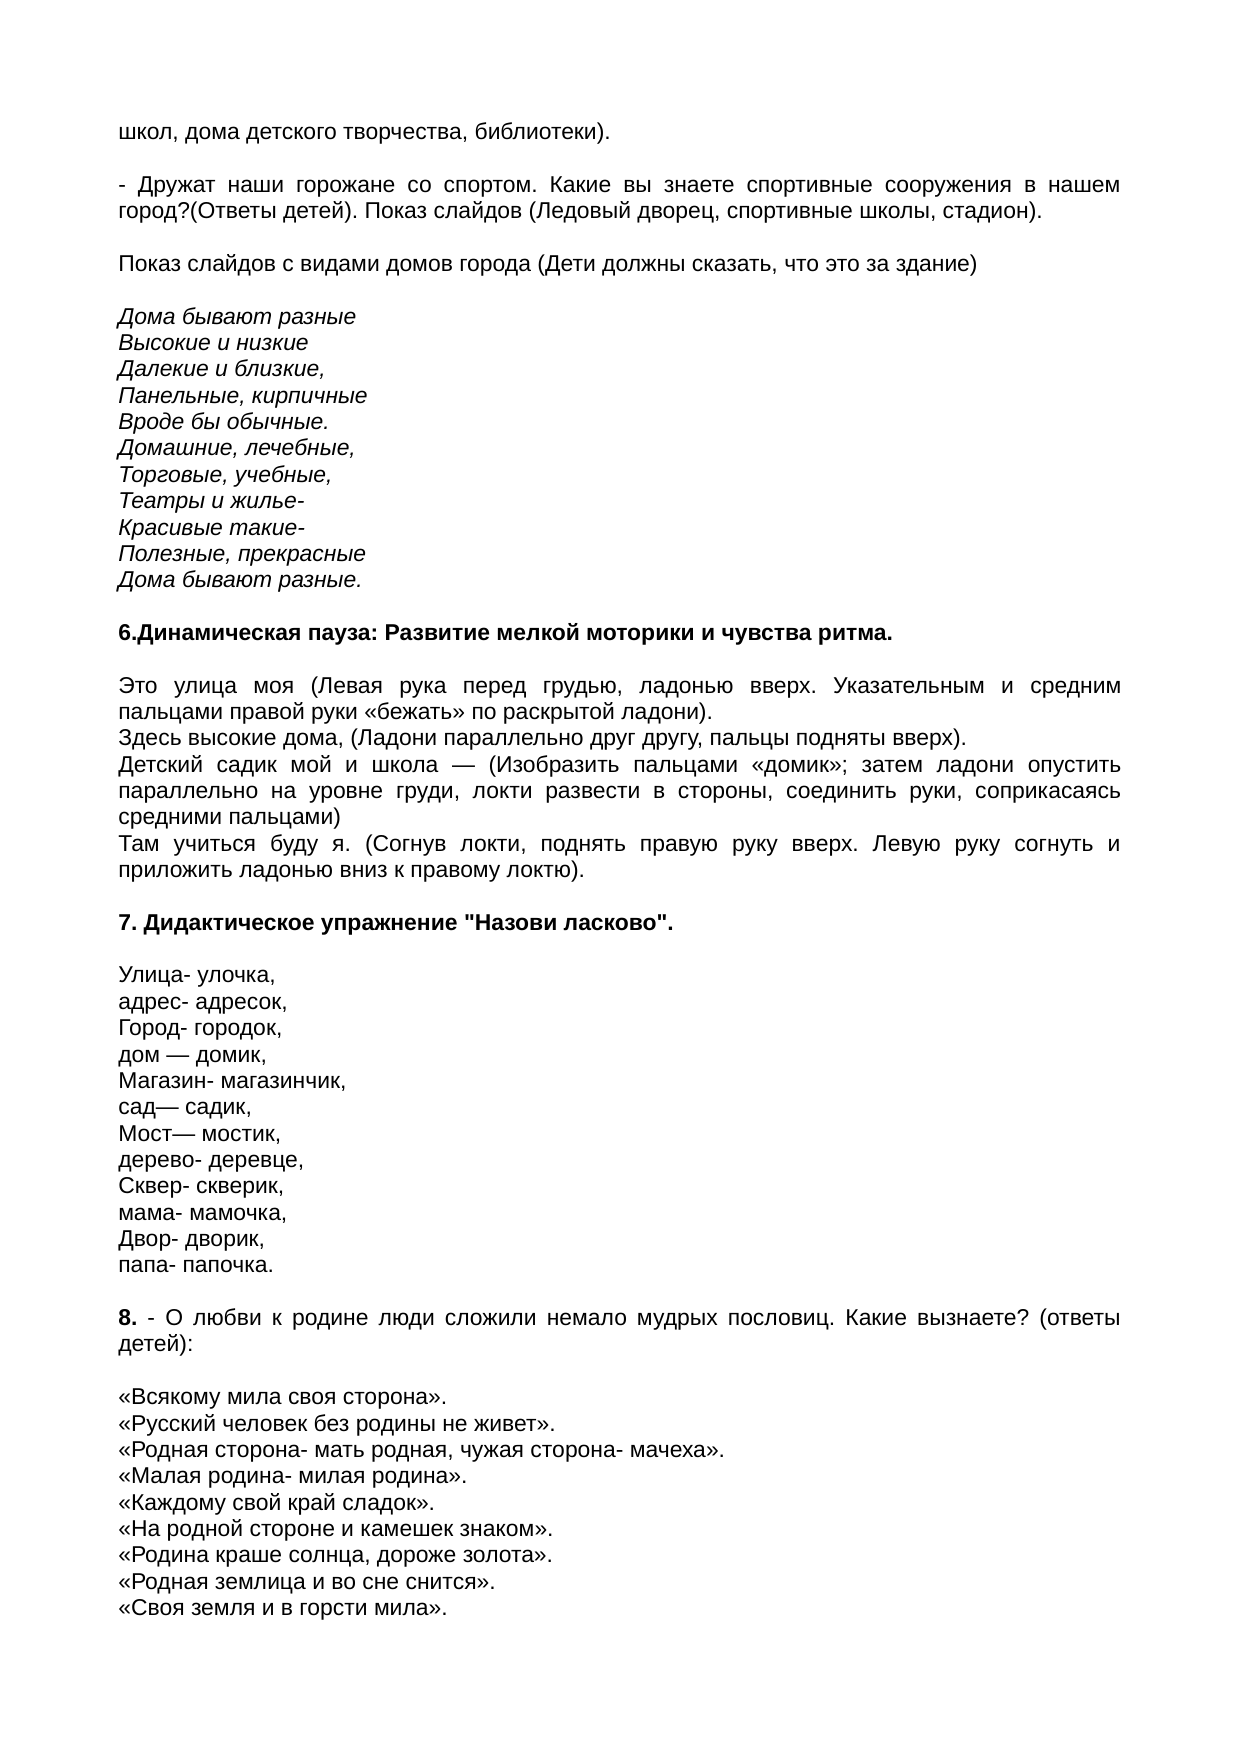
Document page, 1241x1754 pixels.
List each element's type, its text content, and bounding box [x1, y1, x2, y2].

text Улица- улочка, [118, 961, 1122, 988]
text дом — домик, [118, 1041, 1122, 1067]
text «Каждому свой край сладок». [118, 1488, 1122, 1515]
text Сквер- скверик, [118, 1172, 1122, 1199]
text Театры и жилье- [118, 487, 1122, 513]
text 8. - О любви к родине люди сложили немало мудрых пословиц. Какие вызнаете? (ответы детей): [118, 1304, 1122, 1357]
text Здесь высокие дома, (Ладони параллельно друг другу, пальцы подняты вверх). [118, 724, 1122, 751]
text «Всякому мила своя сторона». [118, 1383, 1122, 1409]
text Высокие и низкие [118, 329, 1122, 355]
text Город- городок, [118, 1014, 1122, 1041]
text папа- папочка. [118, 1251, 1122, 1278]
text Это улица моя (Левая рука перед грудью, ладонью вверх. Указательным и средним пальцами правой руки «бежать» по раскрытой ладони). [118, 672, 1122, 724]
text Вроде бы обычные. [118, 408, 1122, 434]
text Далекие и близкие, [118, 355, 1122, 382]
text Двор- дворик, [118, 1225, 1122, 1251]
text «Родная сторона- мать родная, чужая сторона- мачеха». [118, 1436, 1122, 1462]
text школ, дома детского творчества, библиотеки). [118, 118, 1122, 144]
text «Малая родина- милая родина». [118, 1462, 1122, 1488]
text Торговые, учебные, [118, 461, 1122, 487]
text «Русский человек без родины не живет». [118, 1409, 1122, 1436]
text Панельные, кирпичные [118, 382, 1122, 408]
text Магазин- магазинчик, [118, 1067, 1122, 1093]
text Полезные, прекрасные [118, 540, 1122, 566]
text Мост— мостик, [118, 1119, 1122, 1146]
text Детский садик мой и школа — (Изобразить пальцами «домик»; затем ладони опустить параллельно на уровне груди, локти развести в стороны, соединить руки, соприкасаясь средними пальцами) [118, 751, 1122, 830]
text Там учиться буду я. (Согнув локти, поднять правую руку вверх. Левую руку согнуть и приложить ладонью вниз к правому локтю). [118, 830, 1122, 882]
text Дома бывают разные. [118, 566, 1122, 592]
text сад— садик, [118, 1093, 1122, 1119]
text 6.Динамическая пауза: Развитие мелкой моторики и чувства ритма. [118, 619, 1122, 645]
text Дома бывают разные [118, 303, 1122, 329]
text «Своя земля и в горсти мила». [118, 1594, 1122, 1620]
text - Дружат наши горожане со спортом. Какие вы знаете спортивные сооружения в нашем город?(Ответы детей). Показ слайдов (Ледовый дворец, спортивные школы, стадион). [118, 171, 1122, 223]
text Домашние, лечебные, [118, 434, 1122, 461]
text 7. Дидактическое упражнение "Назови ласково". [118, 909, 1122, 935]
text адрес- адресок, [118, 988, 1122, 1014]
text «Родная землица и во сне снится». [118, 1568, 1122, 1594]
text «Родина краше солнца, дороже золота». [118, 1541, 1122, 1568]
text «На родной стороне и камешек знаком». [118, 1515, 1122, 1541]
text мама- мамочка, [118, 1199, 1122, 1225]
text Красивые такие- [118, 513, 1122, 540]
text Показ слайдов с видами домов города (Дети должны сказать, что это за здание) [118, 250, 1122, 276]
text дерево- деревце, [118, 1146, 1122, 1172]
